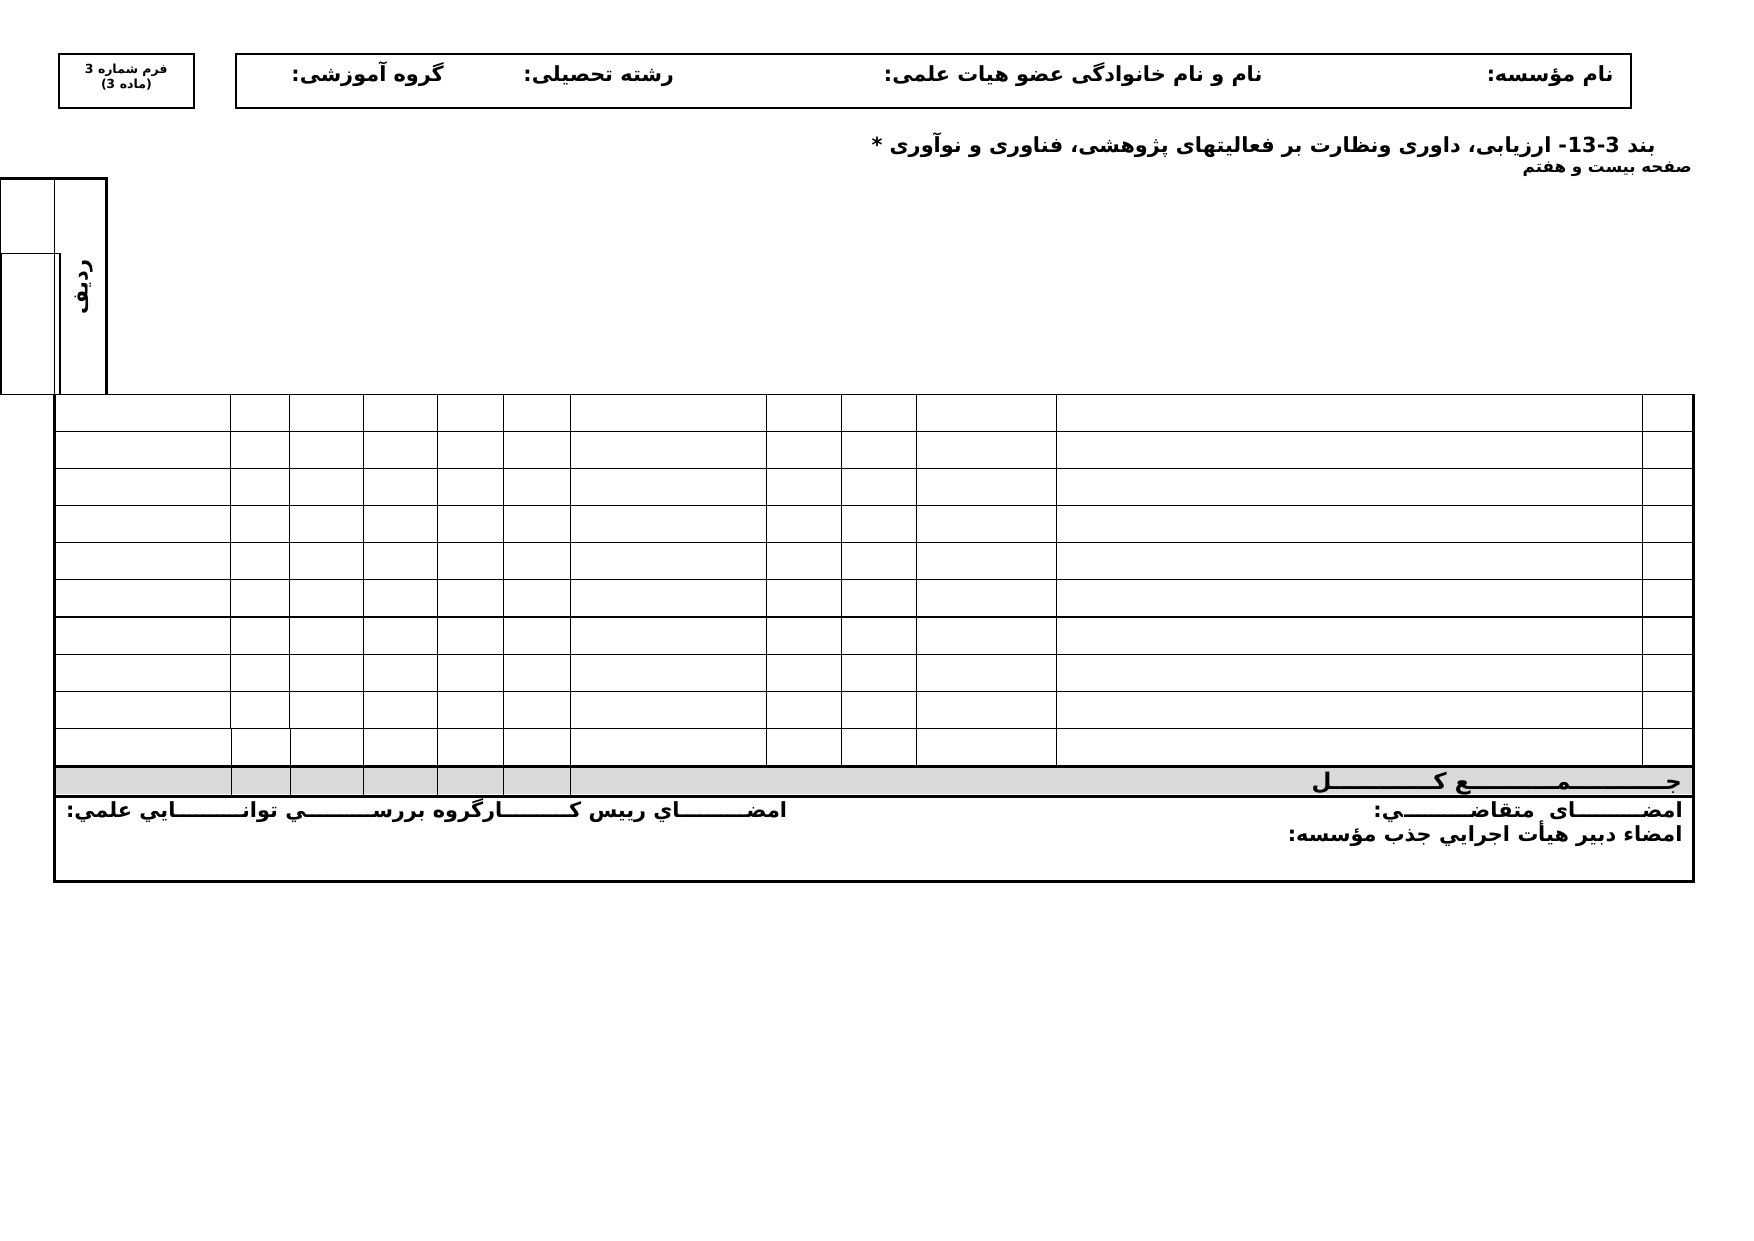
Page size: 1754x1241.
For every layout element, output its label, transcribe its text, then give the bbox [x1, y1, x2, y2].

table_cell [1057, 729, 1642, 765]
table_cell [571, 432, 766, 468]
table_header ردیف [55, 180, 105, 394]
table_cell [1057, 692, 1642, 728]
text بند 3-13- ارزیابی، داوری ونظارت بر فعالیتهای پژوهشی، فناوری و نوآوری * صفحه بیست و هفتم [12, 133, 1692, 177]
table_cell [290, 618, 363, 653]
table_cell [571, 580, 766, 616]
table_cell [504, 469, 570, 505]
table_cell [1643, 543, 1692, 579]
table_cell [504, 655, 570, 691]
table_cell [1643, 729, 1692, 765]
table_cell [364, 395, 437, 431]
table_cell [1643, 580, 1692, 616]
table_cell [56, 692, 230, 728]
table_cell [767, 469, 841, 505]
table_cell [571, 655, 766, 691]
table_cell [917, 432, 1056, 468]
table_cell [842, 580, 916, 616]
table_cell [842, 469, 916, 505]
table_cell [290, 543, 363, 579]
table_cell [1643, 692, 1692, 728]
table_cell [231, 580, 289, 616]
table_cell [917, 543, 1056, 579]
table_cell [56, 506, 230, 542]
table_cell [231, 506, 289, 542]
table_cell [504, 768, 570, 794]
table_cell [504, 543, 570, 579]
table_cell [504, 506, 570, 542]
table_cell [438, 729, 503, 765]
table_cell امضای متقاضي: امضاي رييس كارگروه بررسي توانايي علمي: امضاء دبير هيأت اجرايي جذب مؤسسه: [56, 798, 1692, 880]
table_cell [364, 655, 437, 691]
table_cell [504, 580, 570, 616]
table_cell [364, 580, 437, 616]
table_cell [364, 543, 437, 579]
table_cell [1057, 469, 1642, 505]
table_cell [1057, 432, 1642, 468]
table_cell [364, 506, 437, 542]
table_cell [767, 655, 841, 691]
table_cell [364, 432, 437, 468]
table_cell [55, 254, 59, 394]
table_cell [56, 729, 231, 765]
table_cell [291, 768, 363, 794]
table_cell [231, 395, 289, 431]
table_cell [438, 655, 503, 691]
table_cell [767, 618, 841, 653]
table_cell [1643, 432, 1692, 468]
table_cell [917, 729, 1056, 765]
table_cell [364, 729, 437, 765]
table_cell [571, 506, 766, 542]
table_cell [1643, 655, 1692, 691]
table_cell [438, 768, 503, 794]
table_cell [56, 768, 231, 794]
table_cell [290, 580, 363, 616]
table_cell [767, 729, 841, 765]
table_cell [1643, 469, 1692, 505]
table_cell [290, 395, 363, 431]
table_cell [842, 618, 916, 653]
table_cell [232, 768, 290, 794]
table_cell [56, 580, 230, 616]
table_cell [1643, 618, 1692, 653]
table_cell [571, 729, 766, 765]
table_cell [571, 618, 766, 653]
table_cell [842, 543, 916, 579]
table_cell [917, 506, 1056, 542]
table_cell [1643, 395, 1692, 431]
table_cell [842, 729, 916, 765]
table_cell [56, 655, 230, 691]
table_cell [56, 543, 230, 579]
table_cell [231, 618, 289, 653]
table_cell [504, 729, 570, 765]
table_cell [364, 768, 437, 794]
table_cell [231, 655, 289, 691]
table_cell [1057, 580, 1642, 616]
table_cell [56, 395, 230, 431]
table_cell [364, 469, 437, 505]
table_cell [571, 543, 766, 579]
table_cell [571, 692, 766, 728]
table_cell [56, 432, 230, 468]
table_cell [231, 469, 289, 505]
table_cell [438, 618, 503, 653]
table_cell [438, 692, 503, 728]
table_cell [1057, 655, 1642, 691]
table_cell [438, 395, 503, 431]
table_cell [438, 580, 503, 616]
table_cell [438, 469, 503, 505]
table_cell [571, 469, 766, 505]
table_cell [917, 580, 1056, 616]
table_cell [438, 506, 503, 542]
table_cell [1057, 506, 1642, 542]
table_cell [1057, 618, 1642, 653]
table_cell [232, 729, 290, 765]
table_cell [842, 432, 916, 468]
table_cell [767, 692, 841, 728]
table_cell [231, 543, 289, 579]
table_cell [290, 506, 363, 542]
table_cell [56, 469, 230, 505]
table_cell [290, 655, 363, 691]
table_cell [231, 692, 289, 728]
table_cell [917, 469, 1056, 505]
table_cell [290, 432, 363, 468]
table_cell [842, 395, 916, 431]
table_cell [842, 655, 916, 691]
table_cell [1057, 395, 1642, 431]
table_cell [291, 729, 363, 765]
table_cell [438, 543, 503, 579]
table_cell [1057, 543, 1642, 579]
table_cell [917, 692, 1056, 728]
table_cell [56, 618, 230, 653]
table_cell جــــــــــــمـــــــــــع کـــــــــــــل [571, 768, 1692, 794]
table_cell [290, 692, 363, 728]
table_cell [504, 432, 570, 468]
table_cell [842, 506, 916, 542]
table_cell [504, 692, 570, 728]
table_cell [364, 692, 437, 728]
table_cell [504, 618, 570, 653]
table_cell [917, 618, 1056, 653]
table_cell [917, 395, 1056, 431]
table_cell [290, 469, 363, 505]
table_cell [767, 432, 841, 468]
table_cell [571, 395, 766, 431]
table_cell [504, 395, 570, 431]
table_cell [842, 692, 916, 728]
table_cell [767, 580, 841, 616]
table_cell [917, 655, 1056, 691]
table_cell [767, 395, 841, 431]
table_cell [438, 432, 503, 468]
table_cell [767, 543, 841, 579]
table_cell [231, 432, 289, 468]
table_cell [364, 618, 437, 653]
table_cell [1643, 506, 1692, 542]
table_cell [767, 506, 841, 542]
